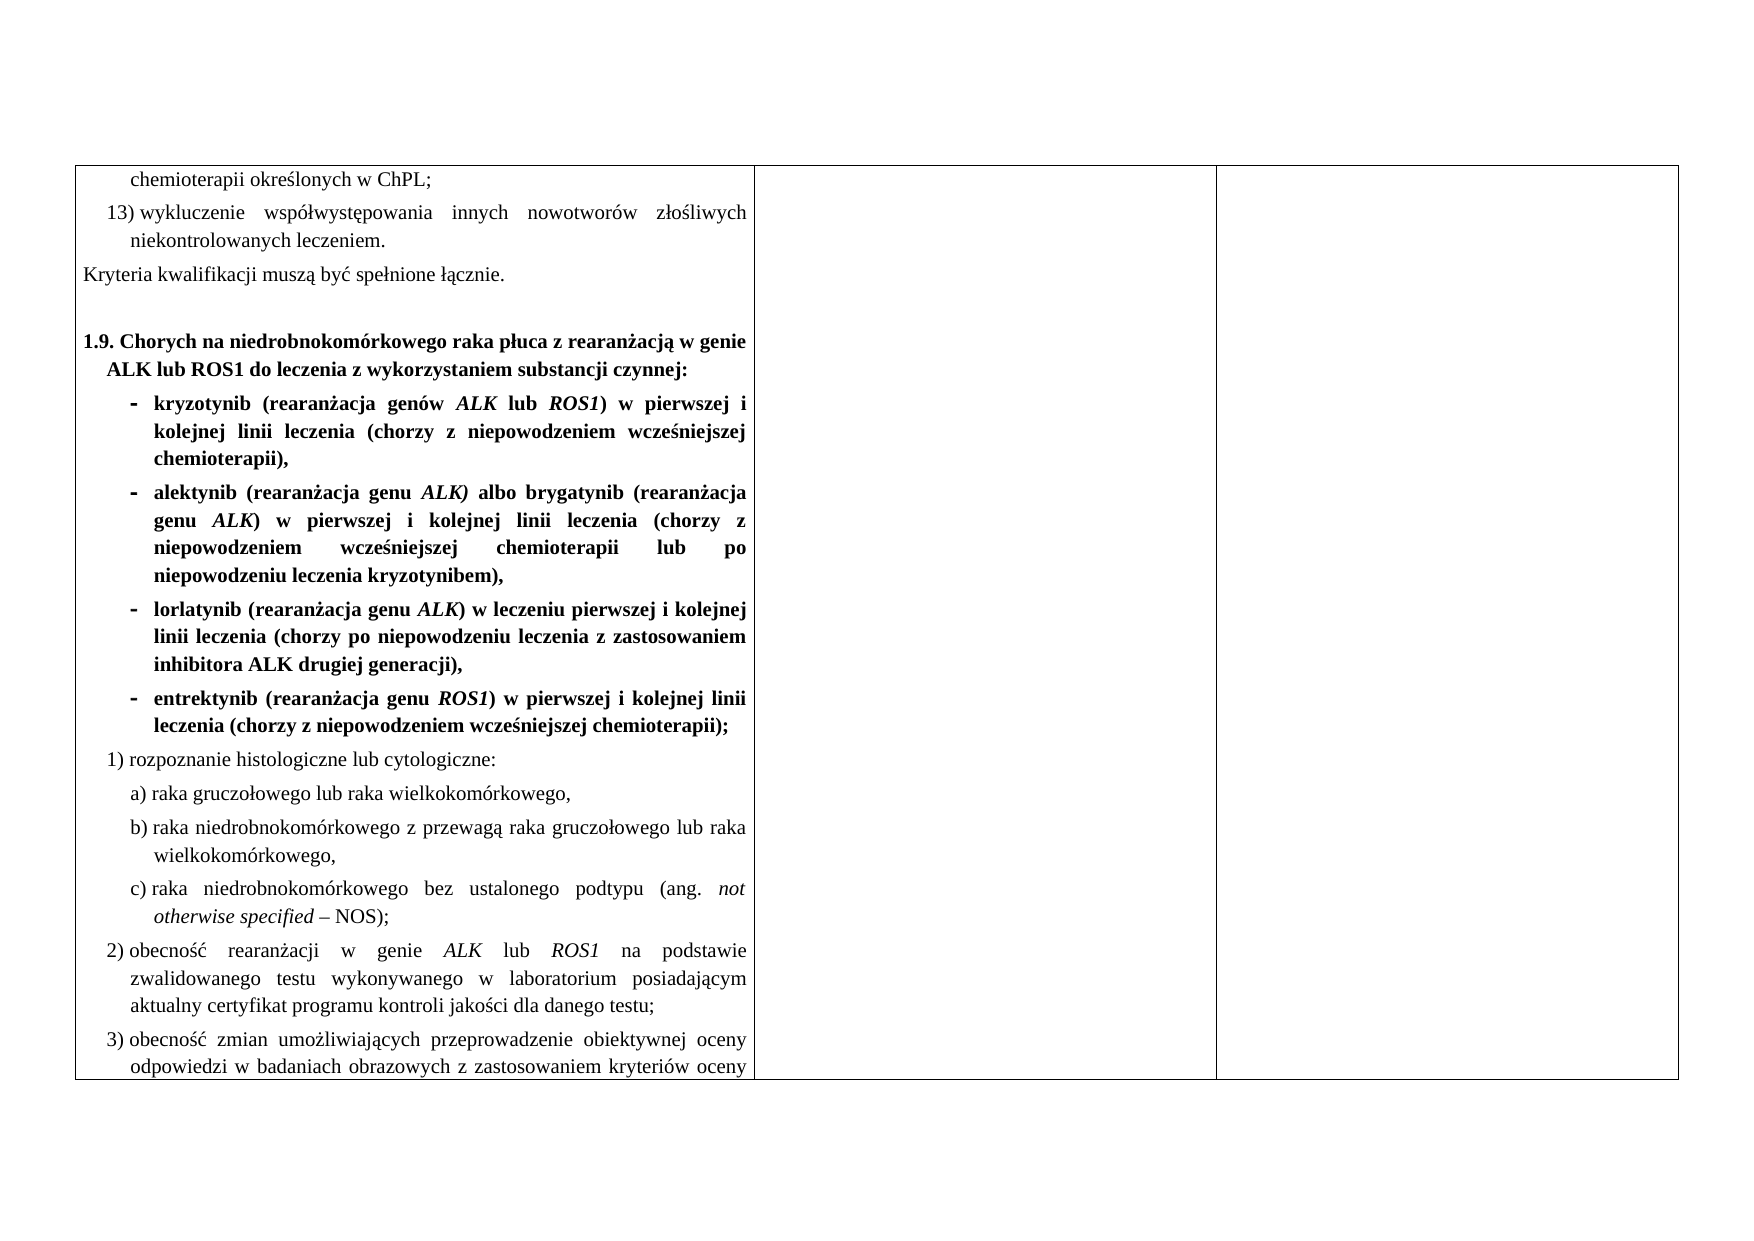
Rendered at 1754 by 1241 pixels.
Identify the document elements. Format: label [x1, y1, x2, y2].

table_cell [1217, 166, 1678, 1078]
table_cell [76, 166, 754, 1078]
table_cell [755, 166, 1216, 1078]
